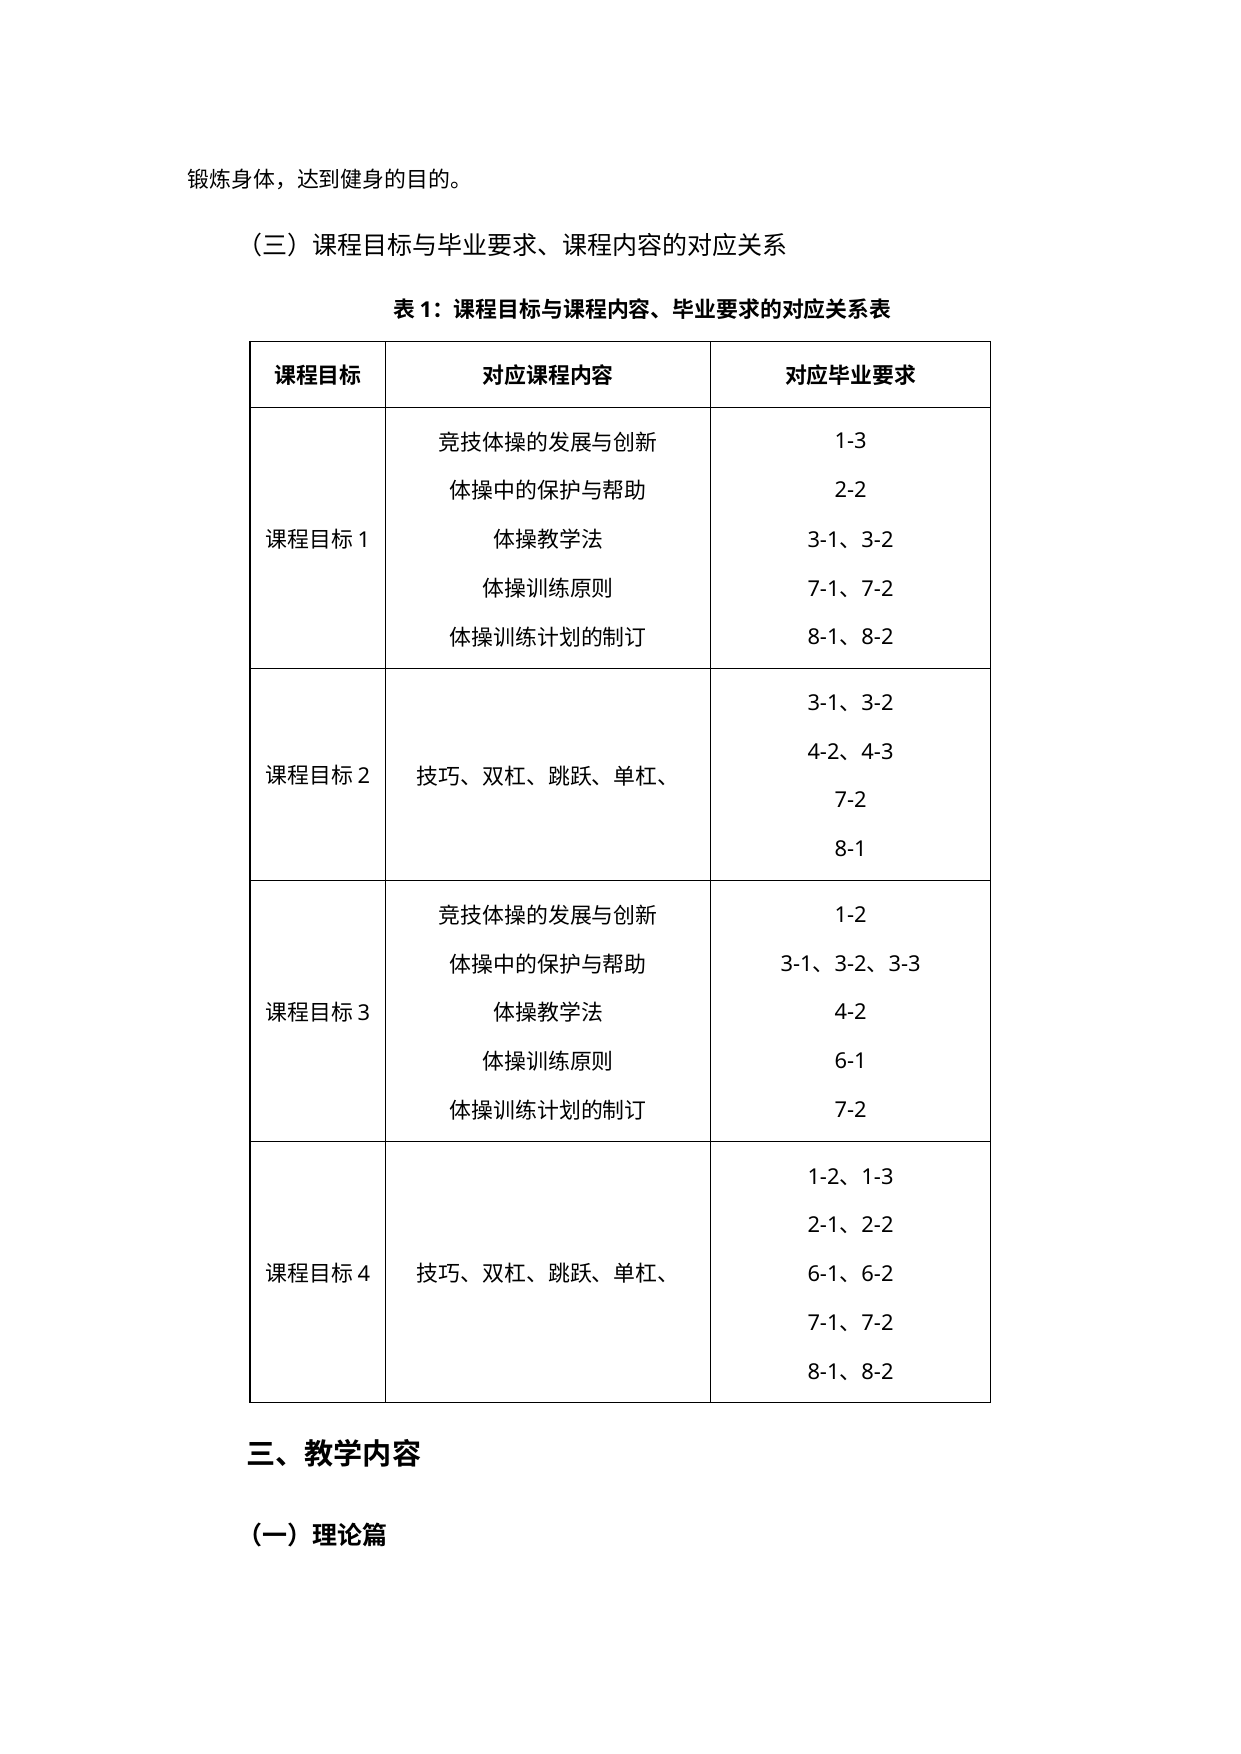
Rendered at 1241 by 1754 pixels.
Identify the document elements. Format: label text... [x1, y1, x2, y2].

table_cell 1-2 3-1、3-2、3-3 4-2 6-1 7-2 [711, 881, 990, 1141]
text 表1：课程目标与课程内容、毕业要求的对应关系表 [187, 292, 1053, 324]
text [187, 162, 1053, 194]
text 三、教学内容 [187, 1419, 1053, 1484]
table_cell 技巧、双杠、跳跃、单杠、 [386, 669, 710, 880]
table_cell 课程目标1 [251, 408, 385, 668]
table_cell 竞技体操的发展与创新 体操中的保护与帮助 体操教学法 体操训练原则 体操训练计划的制订 [386, 408, 710, 668]
table_cell 竞技体操的发展与创新 体操中的保护与帮助 体操教学法 体操训练原则 体操训练计划的制订 [386, 881, 710, 1141]
table_header 对应毕业要求 [711, 342, 990, 407]
text （一）理论篇 [187, 1501, 1053, 1566]
table_cell 课程目标3 [251, 881, 385, 1141]
table_cell 课程目标2 [251, 669, 385, 880]
text （三）课程目标与毕业要求、课程内容的对应关系 [187, 211, 1053, 276]
table_header 对应课程内容 [386, 342, 710, 407]
table_cell 1-2、1-3 2-1、2-2 6-1、6-2 7-1、7-2 8-1、8-2 [711, 1142, 990, 1402]
table_cell 1-3 2-2 3-1、3-2 7-1、7-2 8-1、8-2 [711, 408, 990, 668]
table_header 课程目标 [251, 342, 385, 407]
table_cell 技巧、双杠、跳跃、单杠、 [386, 1142, 710, 1402]
table_cell 3-1、3-2 4-2、4-3 7-2 8-1 [711, 669, 990, 880]
table_cell 课程目标4 [251, 1142, 385, 1402]
